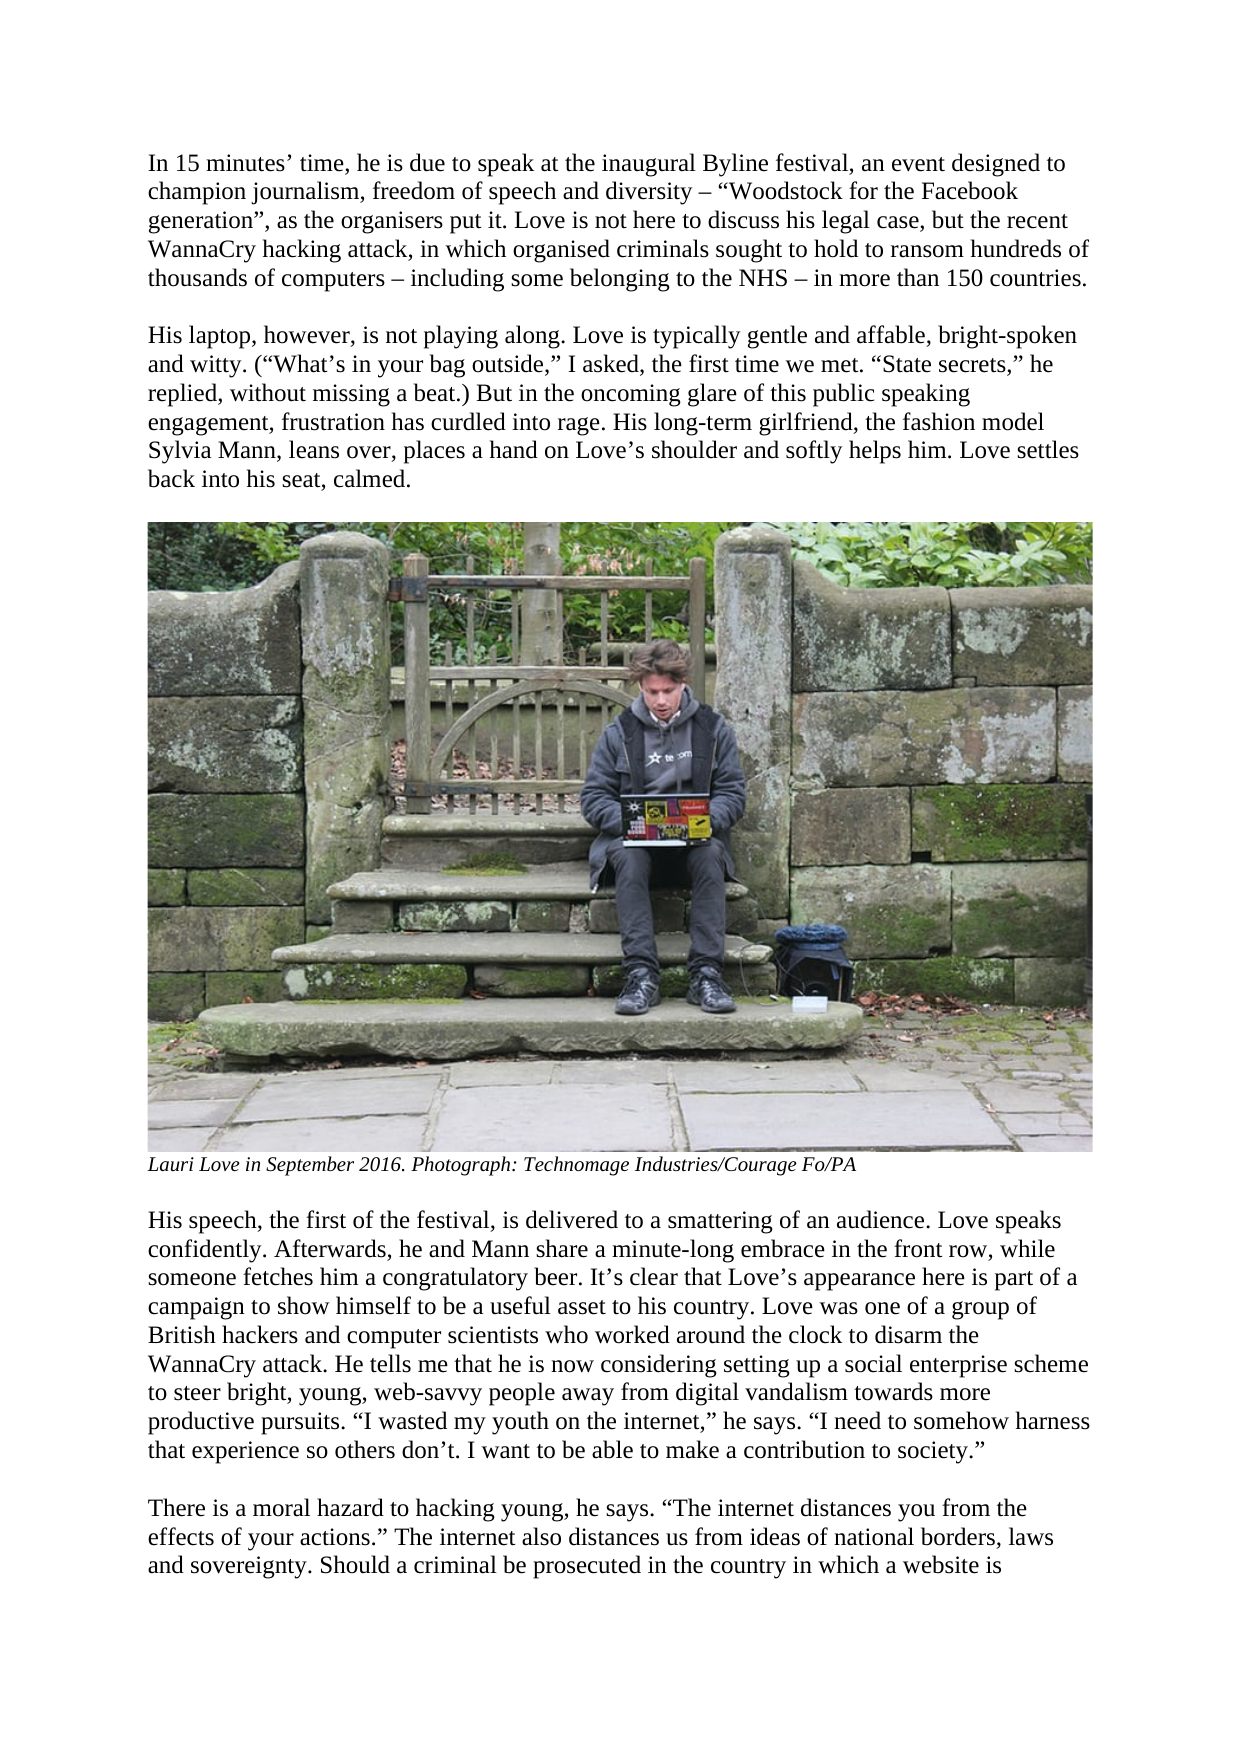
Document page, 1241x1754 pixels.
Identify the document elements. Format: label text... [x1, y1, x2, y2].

text His laptop, however, is not playing along. Love is typically gentle and affable, bright-spoken and witty. (“What’s in your bag outside,” I asked, the first time we met. “State secrets,” he replied, without missing a beat.) But in the oncoming glare of this public speaking engagement, frustration has curdled into rage. His long-term girlfriend, the fashion model Sylvia Mann, leans over, places a hand on Love’s shoulder and softly helps him. Love settles back into his seat, calmed. [148, 321, 1093, 493]
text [148, 1493, 1093, 1579]
picture [147, 522, 1093, 1152]
text In 15 minutes’ time, he is due to speak at the inaugural Byline festival, an event designed to champion journalism, freedom of speech and diversity – “Woodstock for the Facebook generation”, as the organisers put it. Love is not here to discuss his legal case, but the recent WannaCry hacking attack, in which organised criminals sought to hold to ransom hundreds of thousands of computers – including some belonging to the NHS – in more than 150 countries. [148, 148, 1093, 291]
text His speech, the first of the festival, is delivered to a smattering of an audience. Love speaks confidently. Afterwards, he and Mann share a minute-long embrace in the front row, while someone fetches him a congratulatory beer. It’s clear that Love’s appearance here is part of a campaign to show himself to be a useful asset to his country. Love was one of a group of British hackers and computer scientists who worked around the clock to disarm the WannaCry attack. He tells me that he is now considering setting up a social enterprise scheme to steer bright, young, web-savvy people away from digital vandalism towards more productive pursuits. “I wasted my youth on the internet,” he says. “I need to somehow harness that experience so others don’t. I want to be able to make a contribution to society.” [148, 1205, 1093, 1464]
text Lauri Love in September 2016. Photograph: Technomage Industries/Courage Fo/PA [148, 1152, 1093, 1176]
